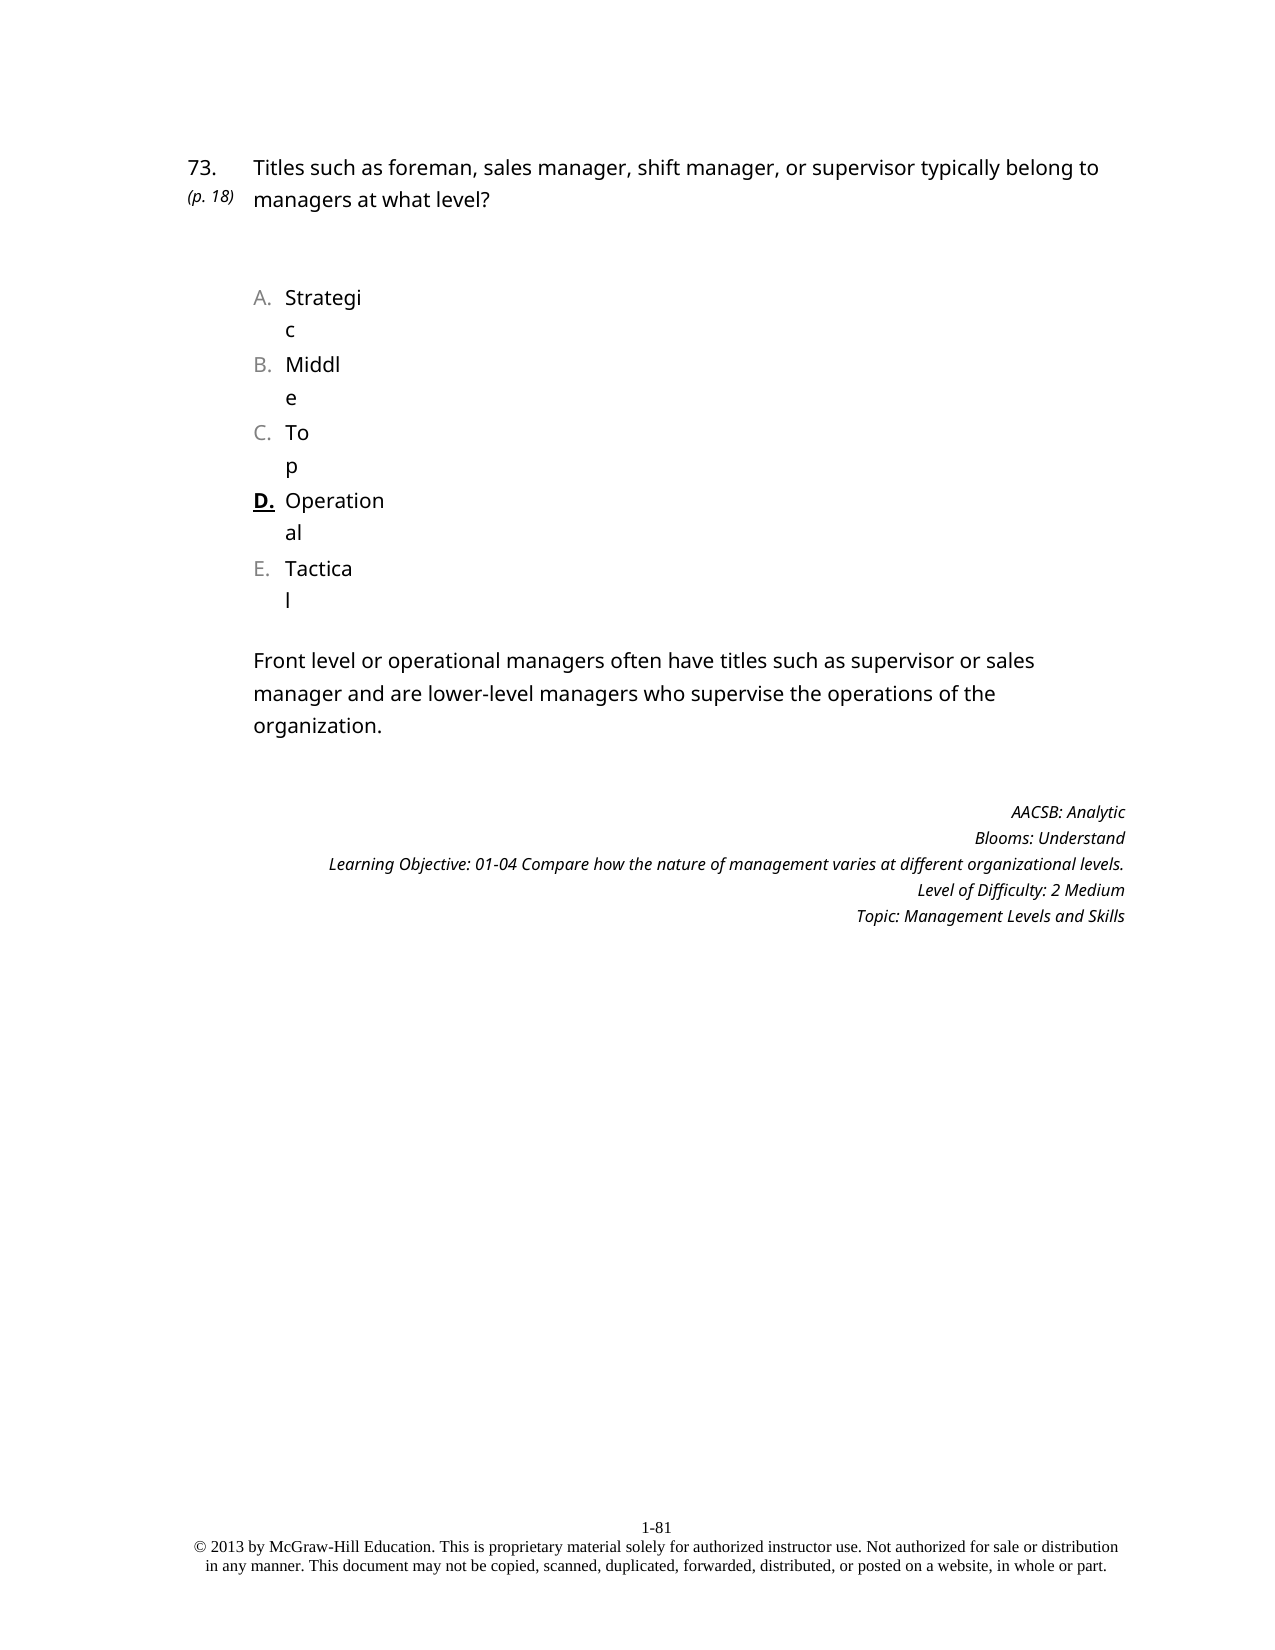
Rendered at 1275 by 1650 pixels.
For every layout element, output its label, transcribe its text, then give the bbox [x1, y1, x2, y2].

table_header Titles such as foreman, sales manager, shift manager, or supervisor typically belong to managers at what level? Front level or operational managers often have titles such as supervisor or sales manager and are lower-level managers who supervise the operations of the organization. [253, 153, 1125, 771]
table_header 73. (p. 18) [188, 153, 253, 771]
table_header AACSB: Analytic Blooms: Understand Learning Objective: 01-04 Compare how the nature of management varies at different organizational levels. Level of Difficulty: 2 Medium Topic: Management Levels and Skills [188, 801, 1125, 964]
